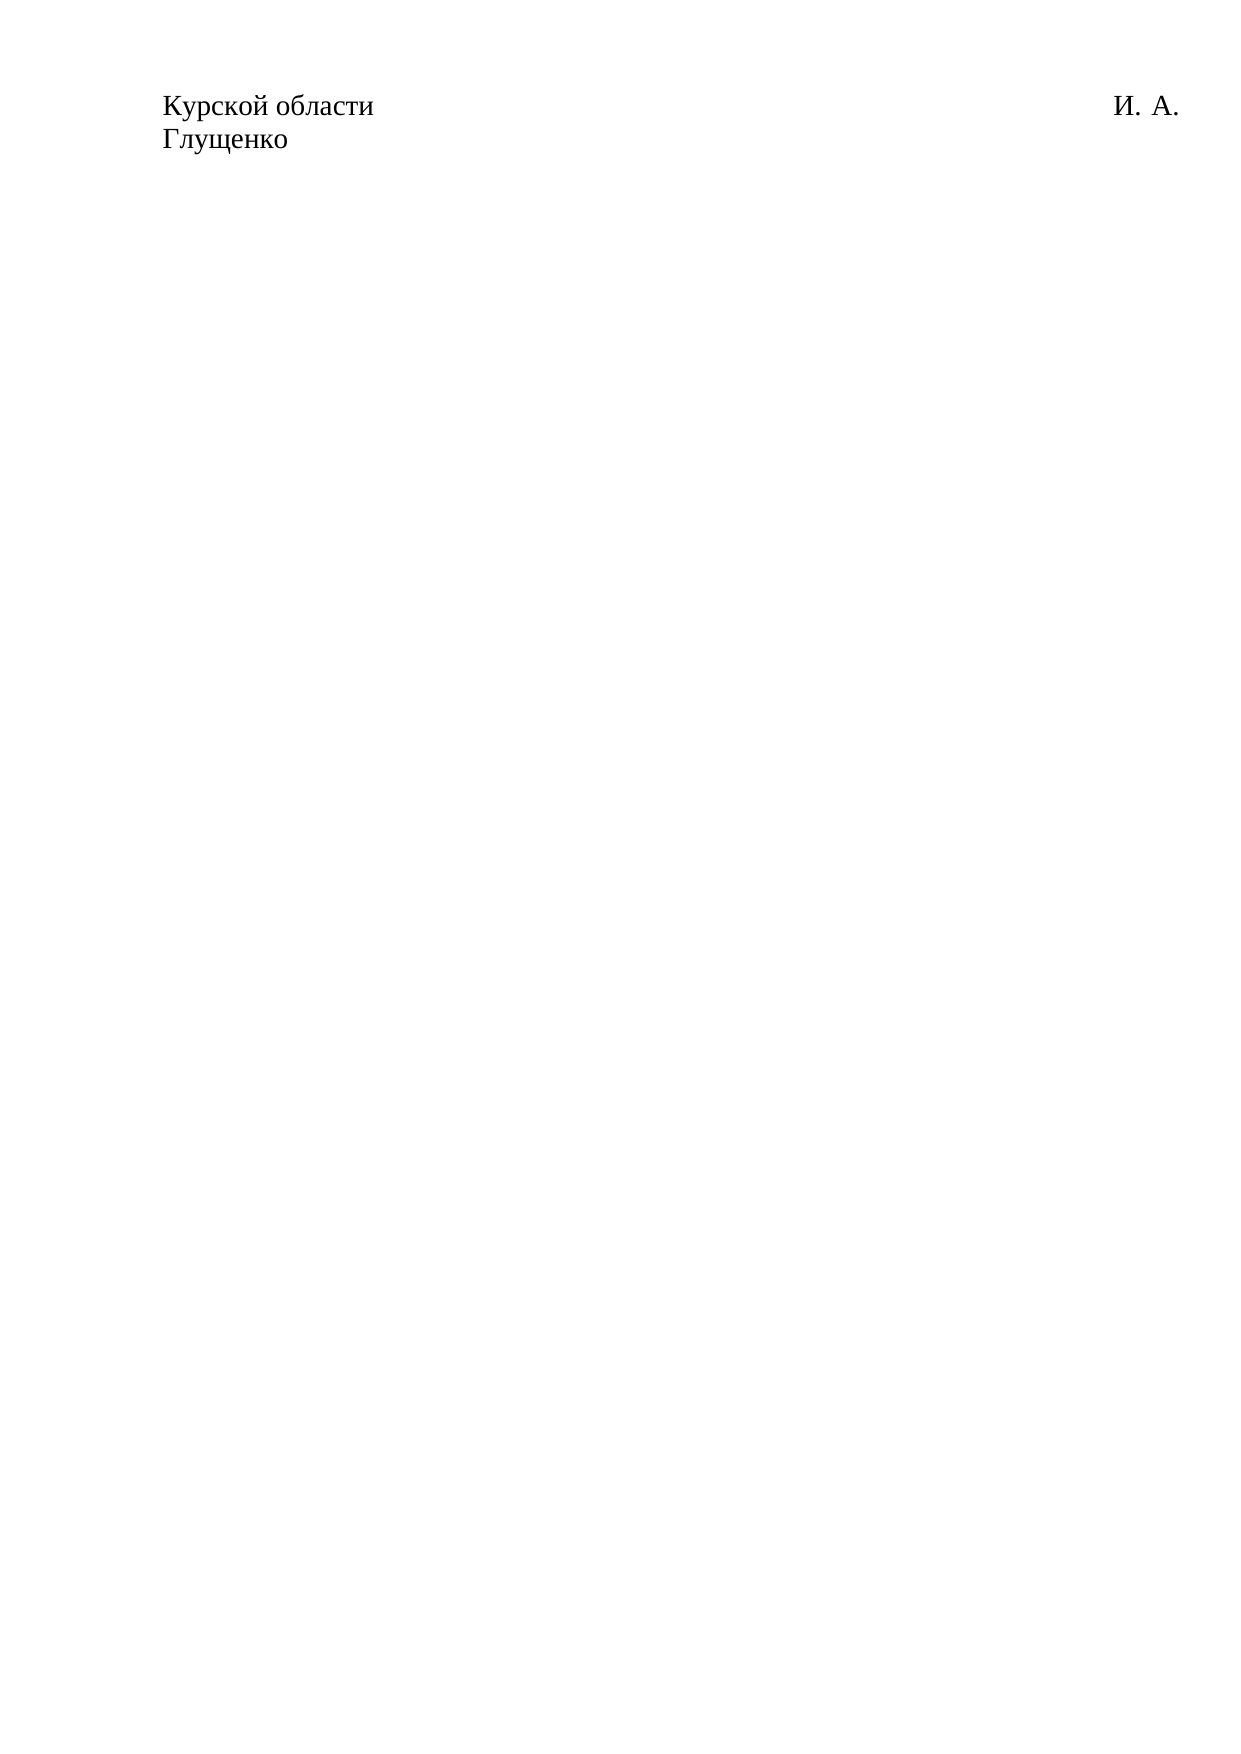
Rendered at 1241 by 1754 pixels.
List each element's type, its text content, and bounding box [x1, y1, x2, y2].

text Курской области И. А. Глущенко [162, 88, 1181, 155]
